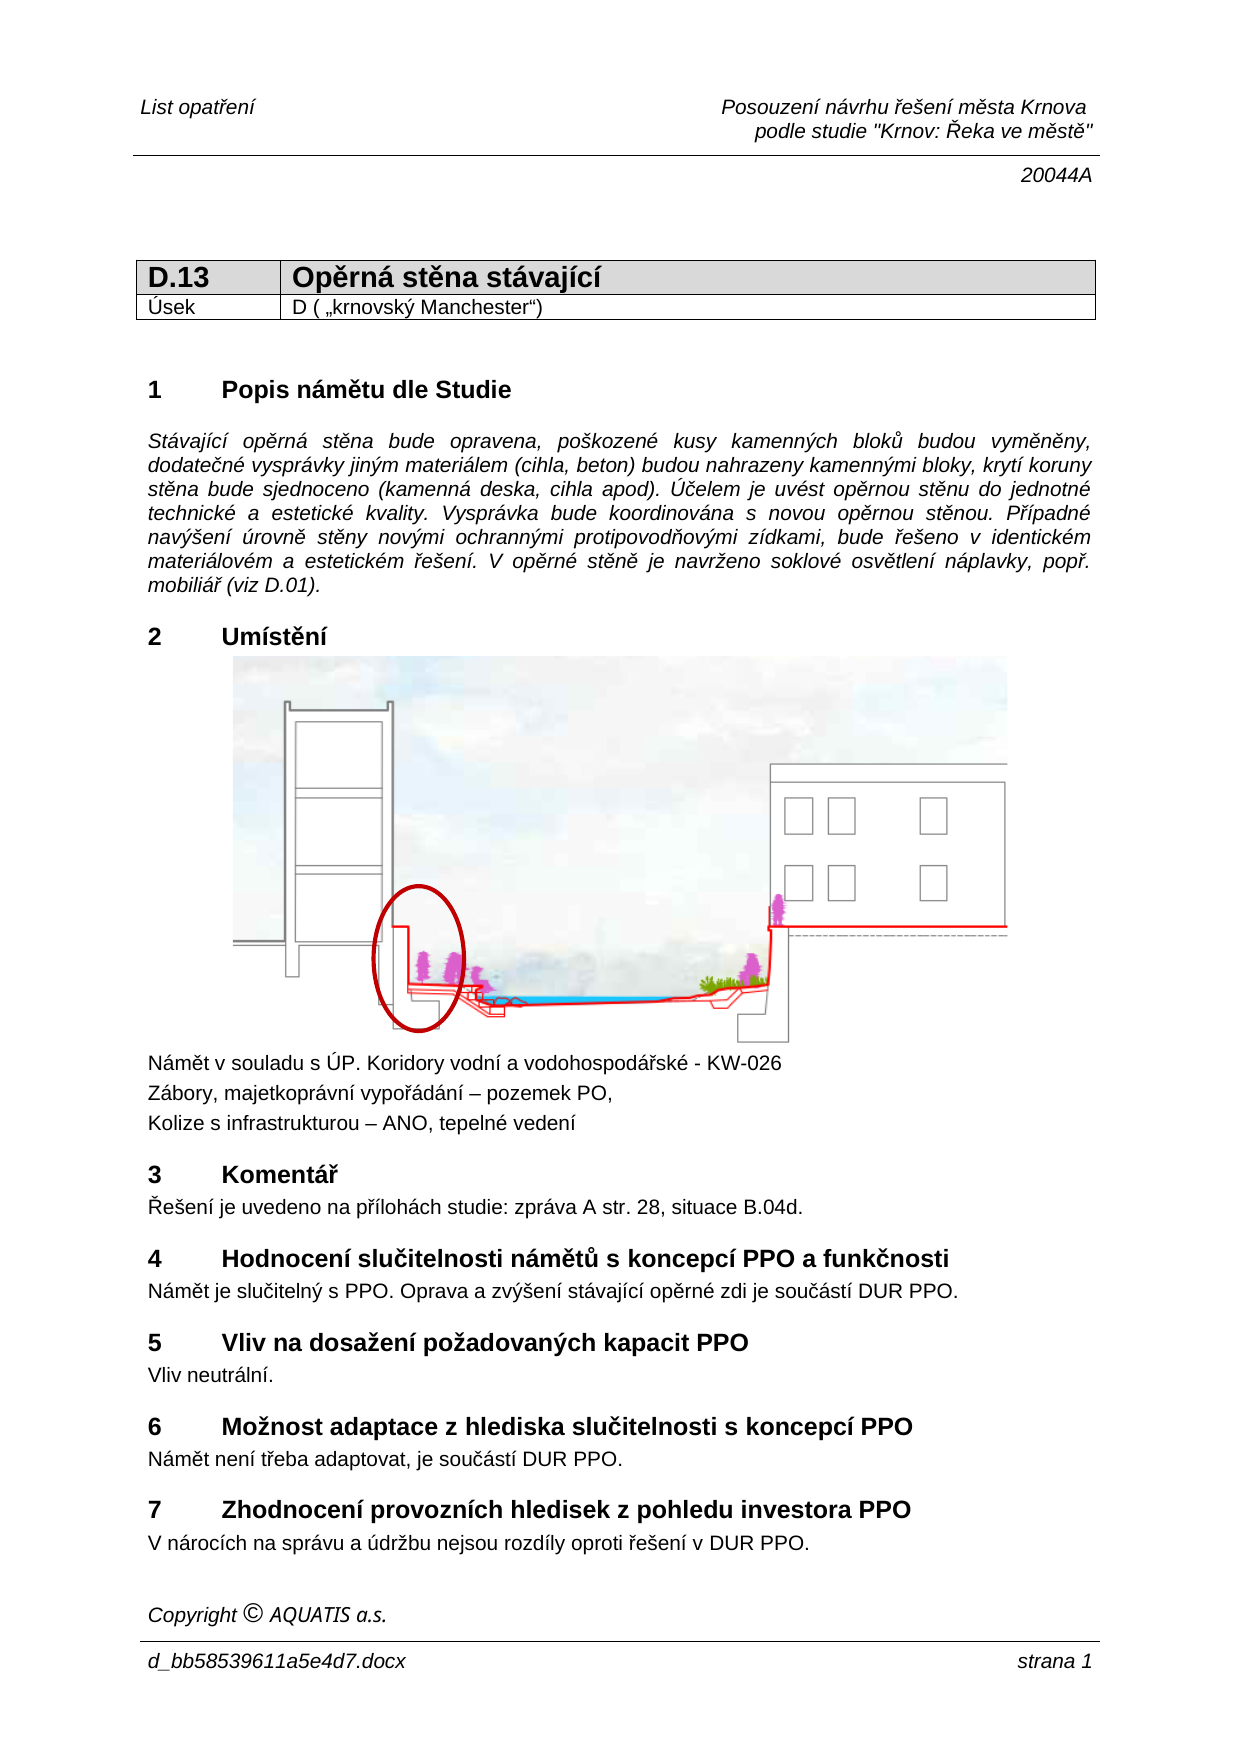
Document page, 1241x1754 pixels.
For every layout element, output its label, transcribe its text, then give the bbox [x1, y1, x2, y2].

text 2 Umístění [148, 622, 1092, 651]
text Kolize s infrastrukturou – ANO, tepelné vedení [148, 1111, 1092, 1135]
text Stávající opěrná stěna bude opravena, poškozené kusy kamenných bloků budou vyměněny, dodatečné vysprávky jiným materiálem (cihla, beton) budou nahrazeny kamennými bloky, krytí koruny stěna bude sjednoceno (kamenná deska, cihla apod). Účelem je uvést opěrnou stěnu do jednotné technické a estetické kvality. Vysprávka bude koordinována s novou opěrnou stěnou. Případné navýšení úrovně stěny novými ochrannými protipovodňovými zídkami, bude řešeno v identickém materiálovém a estetickém řešení. V opěrné stěně je navrženo soklové osvětlení náplavky, popř. mobiliář (viz D.01). [148, 429, 1092, 597]
text Námět je slučitelný s PPO. Oprava a zvýšení stávající opěrné zdi je součástí DUR PPO. [148, 1279, 1092, 1303]
text Řešení je uvedeno na přílohách studie: zpráva A str. 28, situace B.04d. [148, 1195, 1092, 1219]
picture [232, 656, 1008, 1044]
table_header Opěrná stěna stávající [281, 261, 1095, 294]
text 5 Vliv na dosažení požadovaných kapacit PPO [148, 1328, 1092, 1356]
text V nárocích na správu a údržbu nejsou rozdíly oproti řešení v DUR PPO. [148, 1531, 1092, 1554]
text 7 Zhodnocení provozních hledisek z pohledu investora PPO [148, 1496, 1092, 1524]
text Zábory, majetkoprávní vypořádání – pozemek PO, [148, 1081, 1092, 1104]
text 4 Hodnocení slučitelnosti námětů s koncepcí PPO a funkčnosti [148, 1244, 1092, 1272]
table_cell Úsek [137, 295, 280, 319]
text Vliv neutrální. [148, 1363, 1092, 1387]
text 3 Komentář [148, 1160, 1092, 1188]
text 6 Možnost adaptace z hlediska slučitelnosti s koncepcí PPO [148, 1412, 1092, 1440]
table_header D.13 [137, 261, 280, 294]
text Námět v souladu s ÚP. Koridory vodní a vodohospodářské - KW-026 [148, 1050, 1092, 1074]
text Námět není třeba adaptovat, je součástí DUR PPO. [148, 1447, 1092, 1471]
text 1 Popis námětu dle Studie [148, 375, 1092, 404]
table_cell D ( „krnovský Manchester“) [281, 295, 1095, 319]
